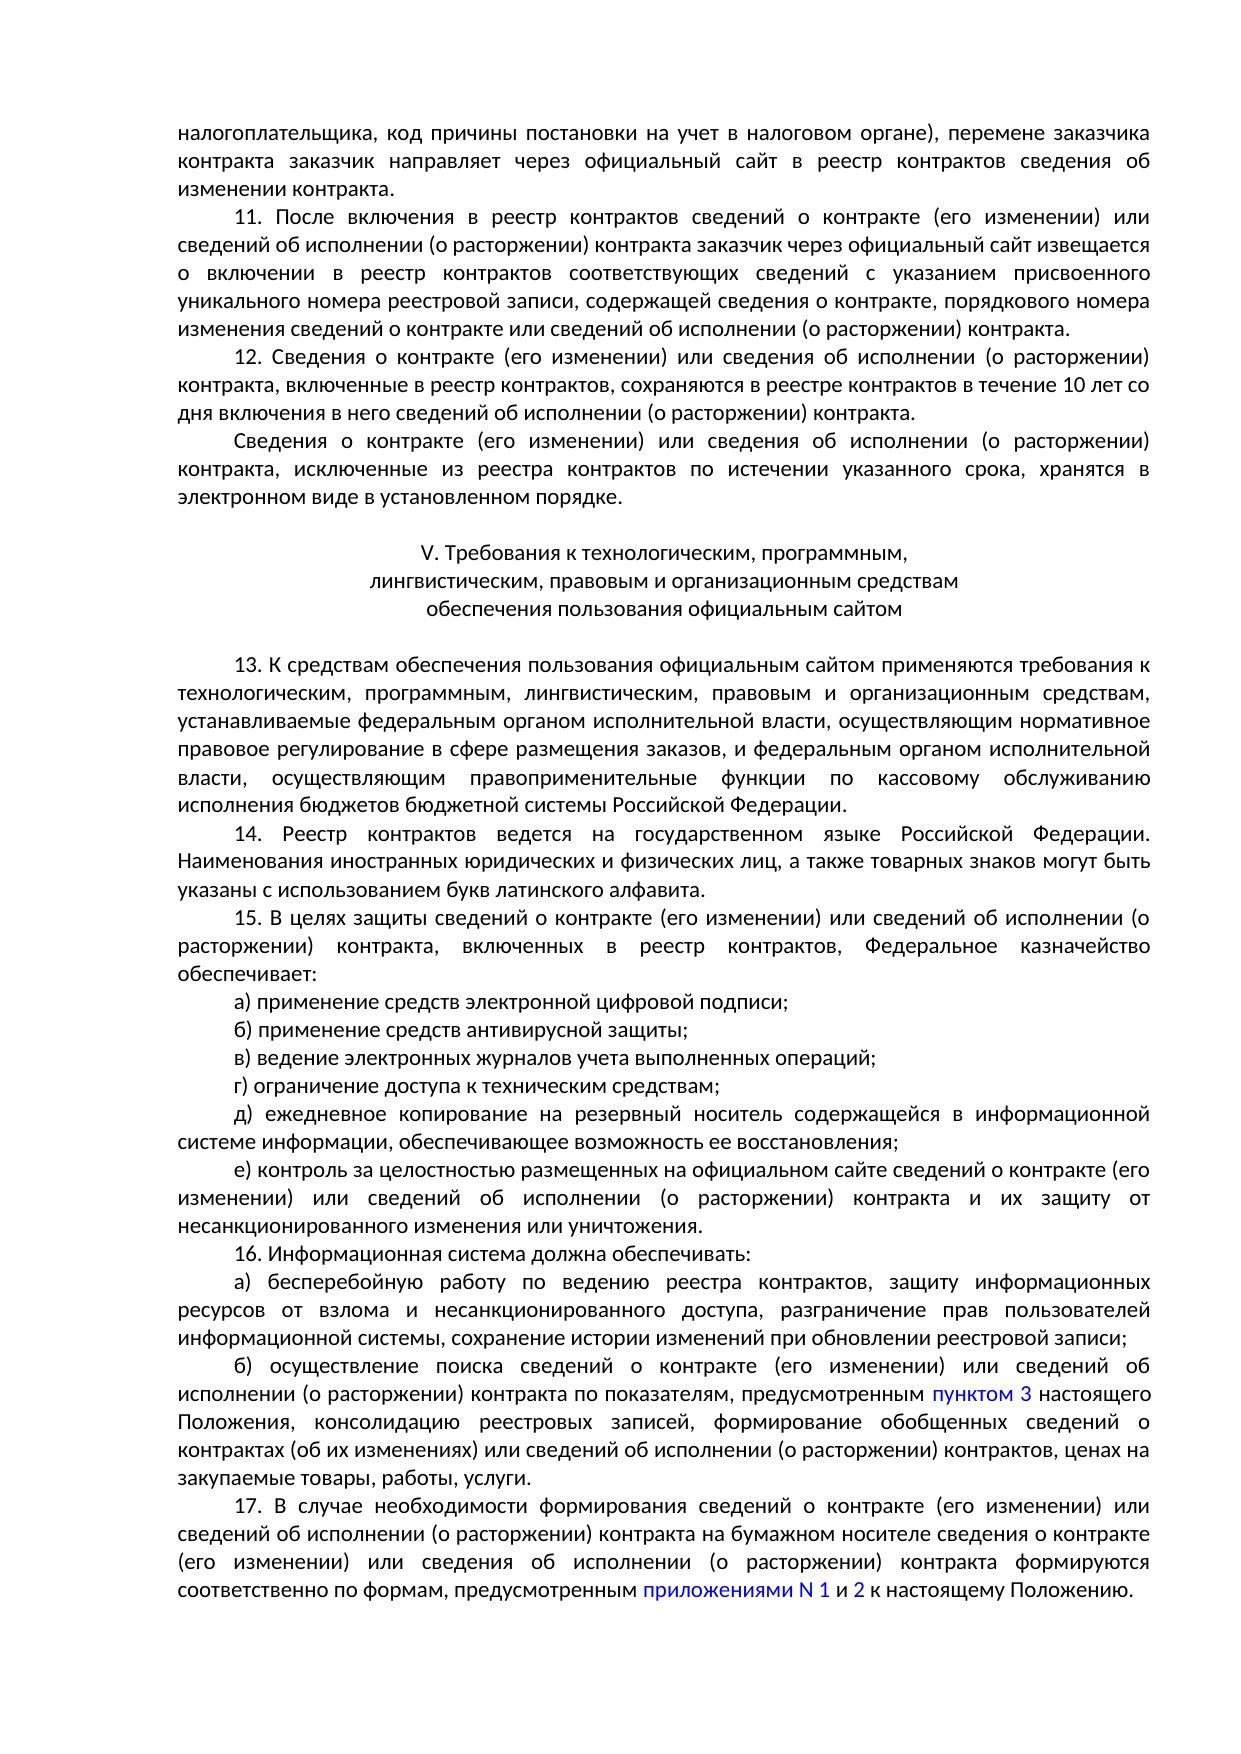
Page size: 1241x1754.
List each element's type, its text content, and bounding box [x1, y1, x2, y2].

text е) контроль за целостностью размещенных на официальном сайте сведений о контракте (его изменении) или сведений об исполнении (о расторжении) контракта и их защиту от несанкционированного изменения или уничтожения. [177, 1155, 1152, 1239]
text 11. После включения в реестр контрактов сведений о контракте (его изменении) или сведений об исполнении (о расторжении) контракта заказчик через официальный сайт извещается о включении в реестр контрактов соответствующих сведений с указанием присвоенного уникального номера реестровой записи, содержащей сведения о контракте, порядкового номера изменения сведений о контракте или сведений об исполнении (о расторжении) контракта. [177, 202, 1152, 342]
text в) ведение электронных журналов учета выполненных операций; [177, 1043, 1152, 1071]
text а) бесперебойную работу по ведению реестра контрактов, защиту информационных ресурсов от взлома и несанкционированного доступа, разграничение прав пользователей информационной системы, сохранение истории изменений при обновлении реестровой записи; [177, 1267, 1152, 1351]
text 17. В случае необходимости формирования сведений о контракте (его изменении) или сведений об исполнении (о расторжении) контракта на бумажном носителе сведения о контракте (его изменении) или сведения об исполнении (о расторжении) контракта формируются соответственно по формам, предусмотренным приложениями N 1 и 2 к настоящему Положению. [177, 1491, 1152, 1603]
text лингвистическим, правовым и организационным средствам [177, 566, 1152, 594]
text 12. Сведения о контракте (его изменении) или сведения об исполнении (о расторжении) контракта, включенные в реестр контрактов, сохраняются в реестре контрактов в течение 10 лет со дня включения в него сведений об исполнении (о расторжении) контракта. [177, 342, 1152, 426]
text б) осуществление поиска сведений о контракте (его изменении) или сведений об исполнении (о расторжении) контракта по показателям, предусмотренным пунктом 3 настоящего Положения, консолидацию реестровых записей, формирование обобщенных сведений о контрактах (об их изменениях) или сведений об исполнении (о расторжении) контрактов, ценах на закупаемые товары, работы, услуги. [177, 1351, 1152, 1491]
text Сведения о контракте (его изменении) или сведения об исполнении (о расторжении) контракта, исключенные из реестра контрактов по истечении указанного срока, хранятся в электронном виде в установленном порядке. [177, 426, 1152, 510]
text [177, 118, 1152, 202]
text 15. В целях защиты сведений о контракте (его изменении) или сведений об исполнении (о расторжении) контракта, включенных в реестр контрактов, Федеральное казначейство обеспечивает: [177, 903, 1152, 987]
text 14. Реестр контрактов ведется на государственном языке Российской Федерации. Наименования иностранных юридических и физических лиц, а также товарных знаков могут быть указаны с использованием букв латинского алфавита. [177, 819, 1152, 903]
text г) ограничение доступа к техническим средствам; [177, 1071, 1152, 1099]
text 13. К средствам обеспечения пользования официальным сайтом применяются требования к технологическим, программным, лингвистическим, правовым и организационным средствам, устанавливаемые федеральным органом исполнительной власти, осуществляющим нормативное правовое регулирование в сфере размещения заказов, и федеральным органом исполнительной власти, осуществляющим правоприменительные функции по кассовому обслуживанию исполнения бюджетов бюджетной системы Российской Федерации. [177, 651, 1152, 819]
text д) ежедневное копирование на резервный носитель содержащейся в информационной системе информации, обеспечивающее возможность ее восстановления; [177, 1099, 1152, 1155]
text б) применение средств антивирусной защиты; [177, 1015, 1152, 1043]
text V. Требования к технологическим, программным, [177, 538, 1152, 566]
text обеспечения пользования официальным сайтом [177, 594, 1152, 622]
text 16. Информационная система должна обеспечивать: [177, 1239, 1152, 1267]
text а) применение средств электронной цифровой подписи; [177, 987, 1152, 1015]
